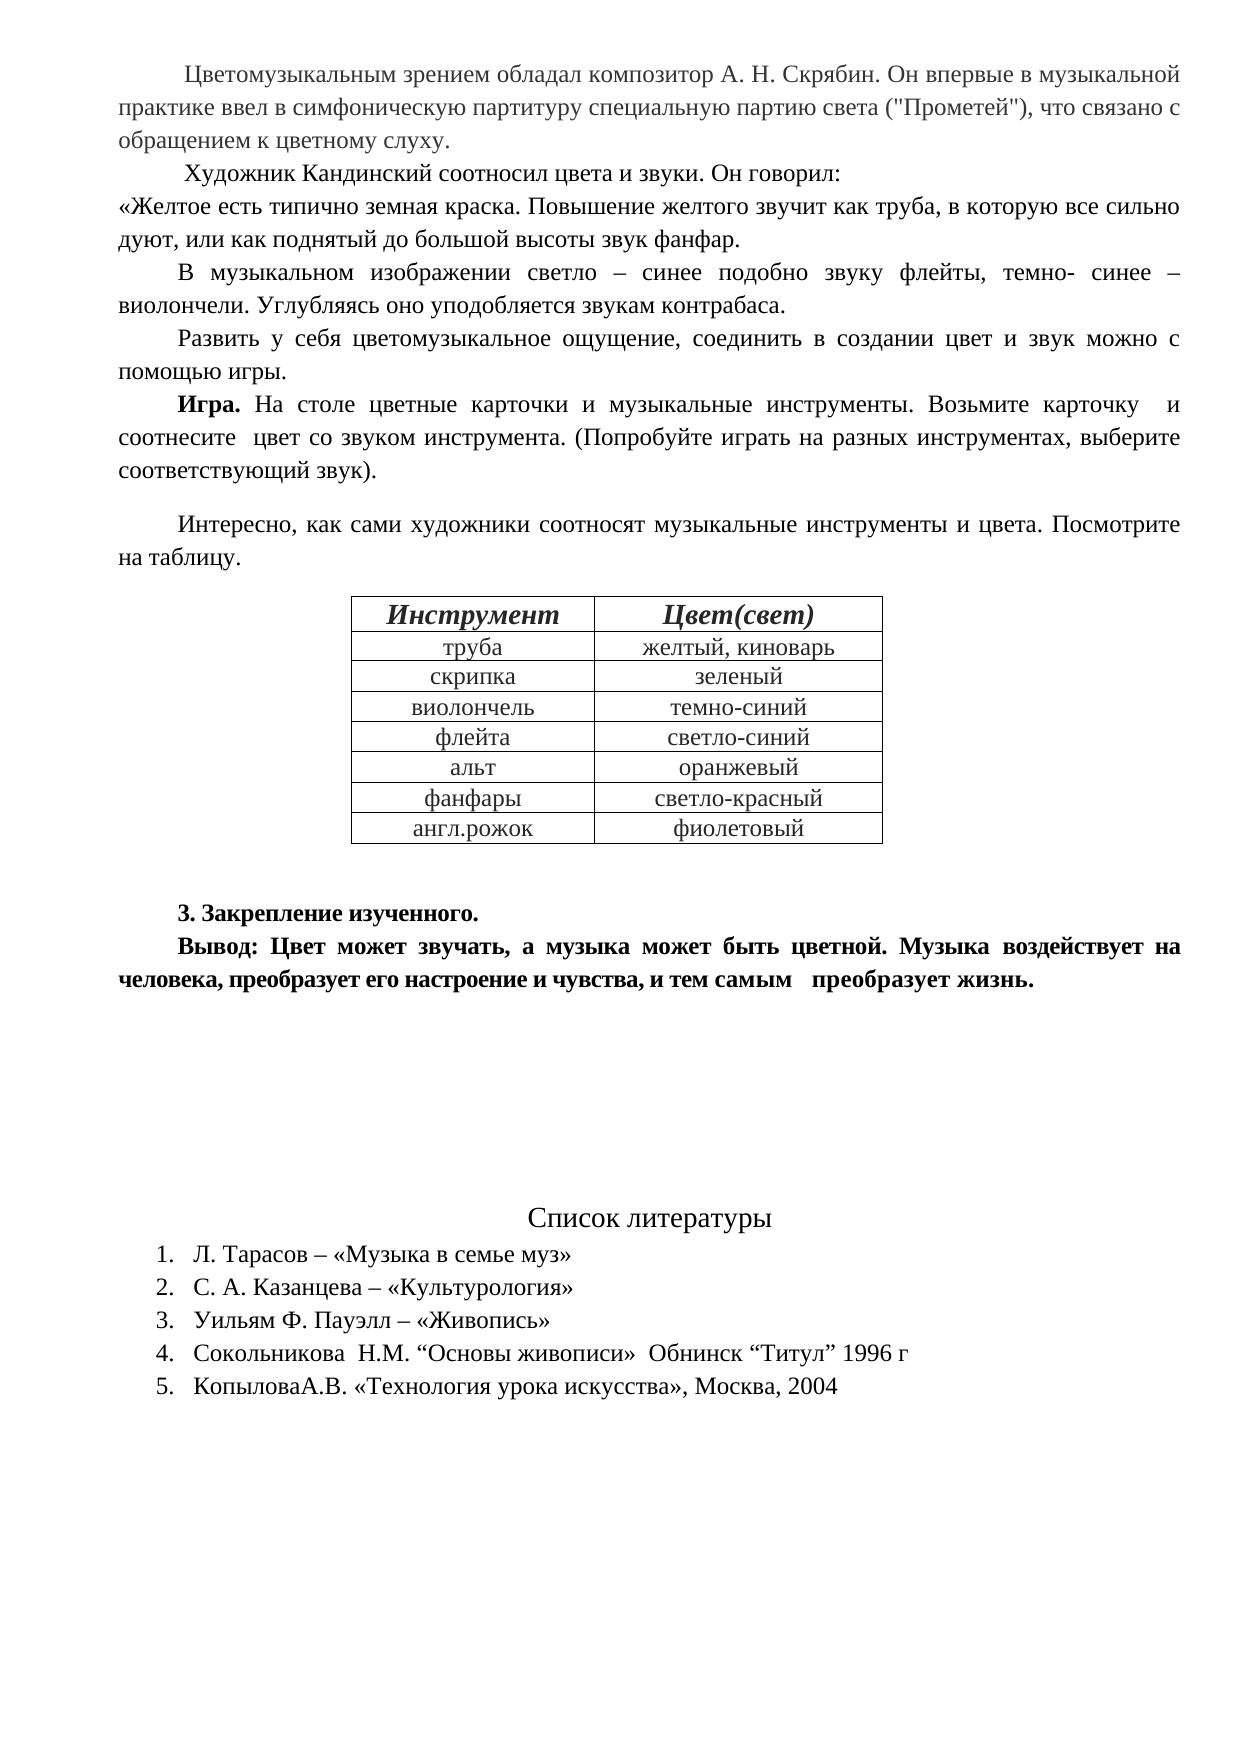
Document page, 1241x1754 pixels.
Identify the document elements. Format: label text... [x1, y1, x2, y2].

table_cell светло-синий [595, 722, 882, 751]
table_header Цвет(свет) [595, 597, 882, 631]
table_cell альт [352, 752, 594, 782]
text Вывод: Цвет может звучать, а музыка может быть цветной. Музыка воздействует на человека, преобразует его настроение и чувства, и тем самым преобразует жизнь. [118, 931, 1181, 992]
text Интересно, как сами художники соотносят музыкальные инструменты и цвета. Посмотрите на таблицу. [118, 509, 1181, 571]
list КопыловаА.В. «Технология урока искусства», Москва, 2004 [156, 1371, 1181, 1400]
table_cell фиолетовый [595, 813, 882, 843]
text Цветомузыкальным зрением обладал композитор А. Н. Скрябин. Он впервые в музыкальной практике ввел в симфоническую партитуру специальную партию света ("Прометей"), что связано с обращением к цветному слуху. [118, 59, 1181, 154]
list Сокольникова Н.М. “Основы живописи» Обнинск “Титул” 1996 г [156, 1338, 1181, 1367]
text Развить у себя цветомузыкальное ощущение, соединить в создании цвет и звук можно с помощью игры. [118, 323, 1181, 385]
table_cell темно-синий [595, 692, 882, 721]
text Игра. На столе цветные карточки и музыкальные инструменты. Возьмите карточку и соотнесите цвет со звуком инструмента. (Попробуйте играть на разных инструментах, выберите соответствующий звук). [118, 389, 1181, 484]
table_cell желтый, киноварь [595, 632, 882, 660]
table_cell англ.рожок [352, 813, 594, 843]
table_cell труба [352, 632, 594, 660]
table_cell светло-красный [595, 783, 882, 812]
text Художник Кандинский соотносил цвета и звуки. Он говорил: [118, 158, 1181, 187]
text Список литературы [118, 1200, 1181, 1234]
table_cell фанфары [352, 783, 594, 812]
table_header Инструмент [352, 597, 594, 631]
text «Желтое есть типично земная краска. Повышение желтого звучит как труба, в которую все сильно дуют, или как поднятый до большой высоты звук фанфар. [118, 191, 1181, 253]
list С. А. Казанцева – «Культурология» [156, 1272, 1181, 1301]
list Л. Тарасов – «Музыка в семье муз» [156, 1239, 1181, 1268]
text В музыкальном изображении светло – синее подобно звуку флейты, темно- синее – виолончели. Углубляясь оно уподобляется звукам контрабаса. [118, 257, 1181, 319]
table_cell скрипка [352, 661, 594, 691]
table_cell виолончель [352, 692, 594, 721]
table_cell флейта [352, 722, 594, 751]
list Уильям Ф. Пауэлл – «Живопись» [156, 1305, 1181, 1334]
table_cell зеленый [595, 661, 882, 691]
text 3. Закрепление изученного. [118, 898, 1181, 926]
table_cell оранжевый [595, 752, 882, 782]
